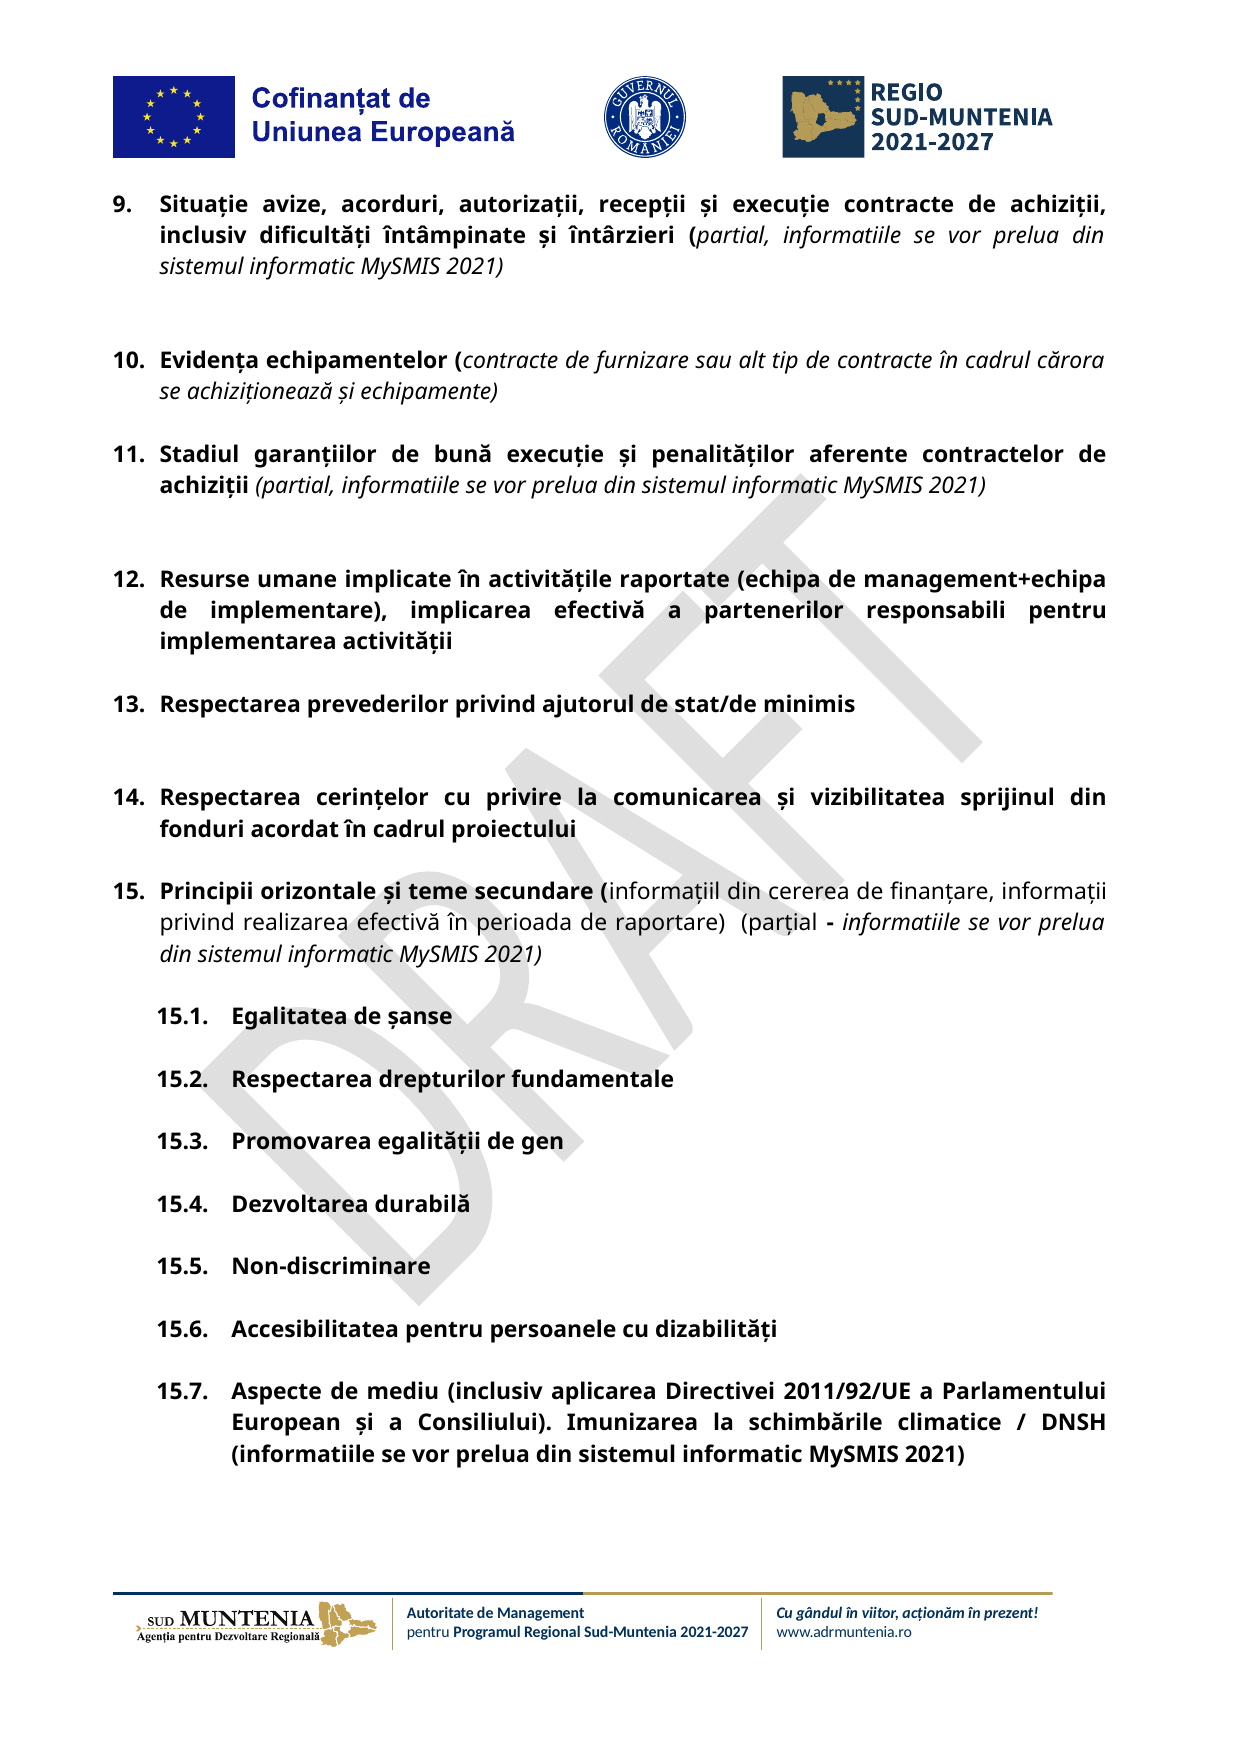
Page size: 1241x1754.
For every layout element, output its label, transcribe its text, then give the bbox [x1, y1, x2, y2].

list Principii orizontale și teme secundare (informațiil din cererea de finanțare, informații privind realizarea efectivă în perioada de raportare) (parțial - informatiile se vor prelua din sistemul informatic MySMIS 2021) [112, 875, 1107, 969]
list Situație avize, acorduri, autorizații, recepții și execuție contracte de achiziții, inclusiv dificultăți întâmpinate și întârzieri (partial, informatiile se vor prelua din sistemul informatic MySMIS 2021) [112, 187, 1107, 281]
list Egalitatea de șanse [156, 1000, 1107, 1031]
list Aspecte de mediu (inclusiv aplicarea Directivei 2011/92/UE a Parlamentului European și a Consiliului). Imunizarea la schimbările climatice / DNSH (informatiile se vor prelua din sistemul informatic MySMIS 2021) [156, 1375, 1107, 1469]
list Dezvoltarea durabilă [156, 1187, 1107, 1219]
list Evidența echipamentelor (contracte de furnizare sau alt tip de contracte în cadrul cărora se achiziționează și echipamente) [112, 344, 1107, 406]
list Non-discriminare [156, 1250, 1107, 1281]
list Respectarea cerințelor cu privire la comunicarea și vizibilitatea sprijinul din fonduri acordat în cadrul proiectului [112, 781, 1107, 844]
list Accesibilitatea pentru persoanele cu dizabilități [156, 1312, 1107, 1344]
list Stadiul garanțiilor de bună execuție și penalităților aferente contractelor de achiziții (partial, informatiile se vor prelua din sistemul informatic MySMIS 2021) [112, 437, 1107, 500]
list Respectarea prevederilor privind ajutorul de stat/de minimis [112, 687, 1107, 719]
list Promovarea egalității de gen [156, 1125, 1107, 1156]
list Respectarea drepturilor fundamentale [156, 1062, 1107, 1094]
list Resurse umane implicate în activitățile raportate (echipa de management+echipa de implementare), implicarea efectivă a partenerilor responsabili pentru implementarea activității [112, 562, 1107, 656]
